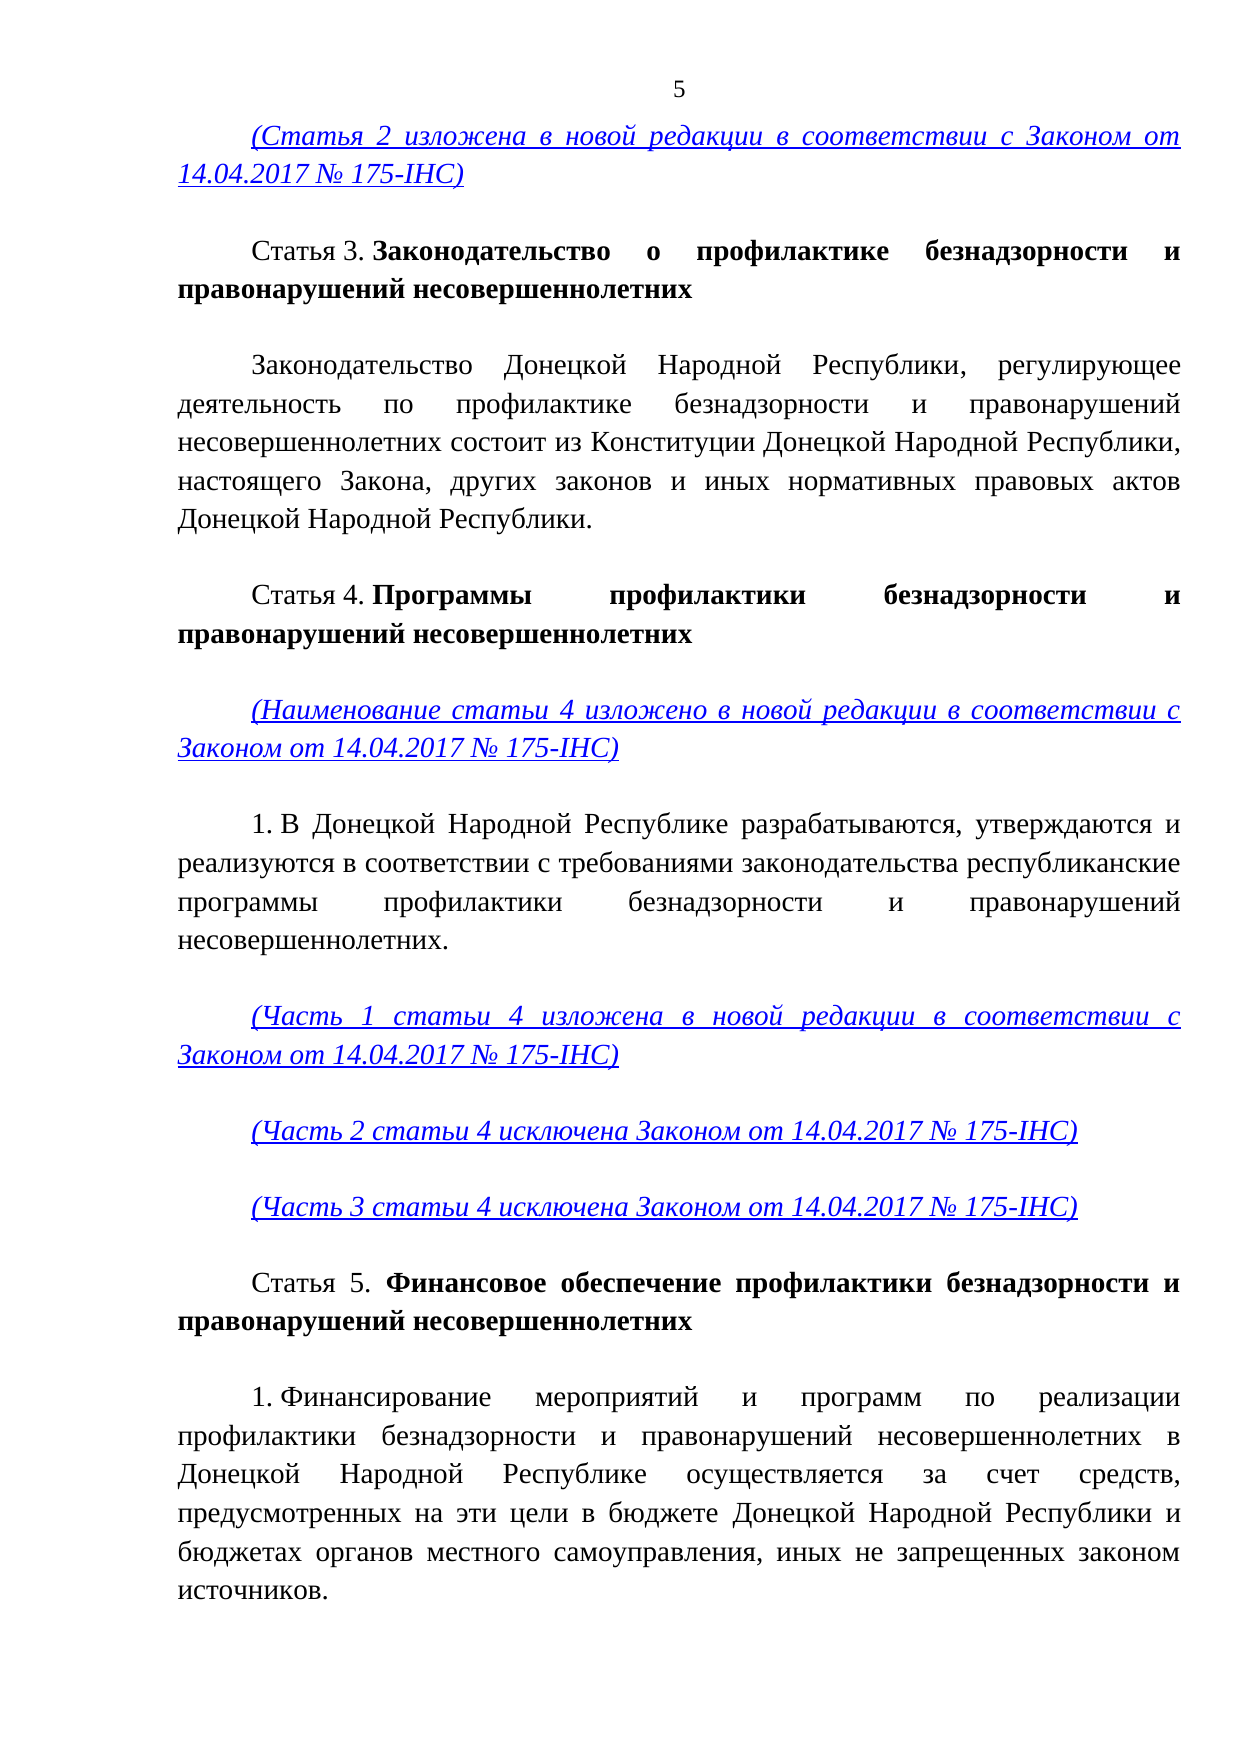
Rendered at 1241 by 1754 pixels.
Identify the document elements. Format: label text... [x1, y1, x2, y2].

text 1. Финансирование мероприятий и программ по реализации профилактики безнадзорности и правонарушений несовершеннолетних в Донецкой Народной Республике осуществляется за счет средств, предусмотренных на эти цели в бюджете Донецкой Народной Республики и бюджетах органов местного самоуправления, иных не запрещенных законом источников. [177, 1379, 1181, 1606]
text 1. В Донецкой Народной Республике разрабатываются, утверждаются и реализуются в соответствии с требованиями законодательства республиканские программы профилактики безнадзорности и правонарушений несовершеннолетних. [177, 807, 1181, 956]
text Законодательство Донецкой Народной Республики, регулирующее деятельность по профилактике безнадзорности и правонарушений несовершеннолетних состоит из Конституции Донецкой Народной Республики, настоящего Закона, других законов и иных нормативных правовых актов Донецкой Народной Республики. [177, 347, 1181, 535]
text (Часть 1 статьи 4 изложена в новой редакции в соответствии с Законом от 14.04.2017 № 175-IНС) [177, 998, 1181, 1070]
text (Статья 2 изложена в новой редакции в соответствии с Законом от 14.04.2017 № 175-IНС) [177, 118, 1181, 190]
text (Наименование статьи 4 изложено в новой редакции в соответствии с Законом от 14.04.2017 № 175-IНС) [177, 692, 1181, 764]
text Статья 3. Законодательство о профилактике безнадзорности и правонарушений несовершеннолетних [177, 233, 1181, 305]
text (Часть 2 статьи 4 исключена Законом от 14.04.2017 № 175-IНС) [177, 1113, 1181, 1146]
text Статья 4. Программы профилактики безнадзорности и правонарушений несовершеннолетних [177, 577, 1181, 649]
text (Часть 3 статьи 4 исключена Законом от 14.04.2017 № 175-IНС) [177, 1189, 1181, 1222]
text Статья 5. Финансовое обеспечение профилактики безнадзорности и правонарушений несовершеннолетних [177, 1265, 1181, 1337]
